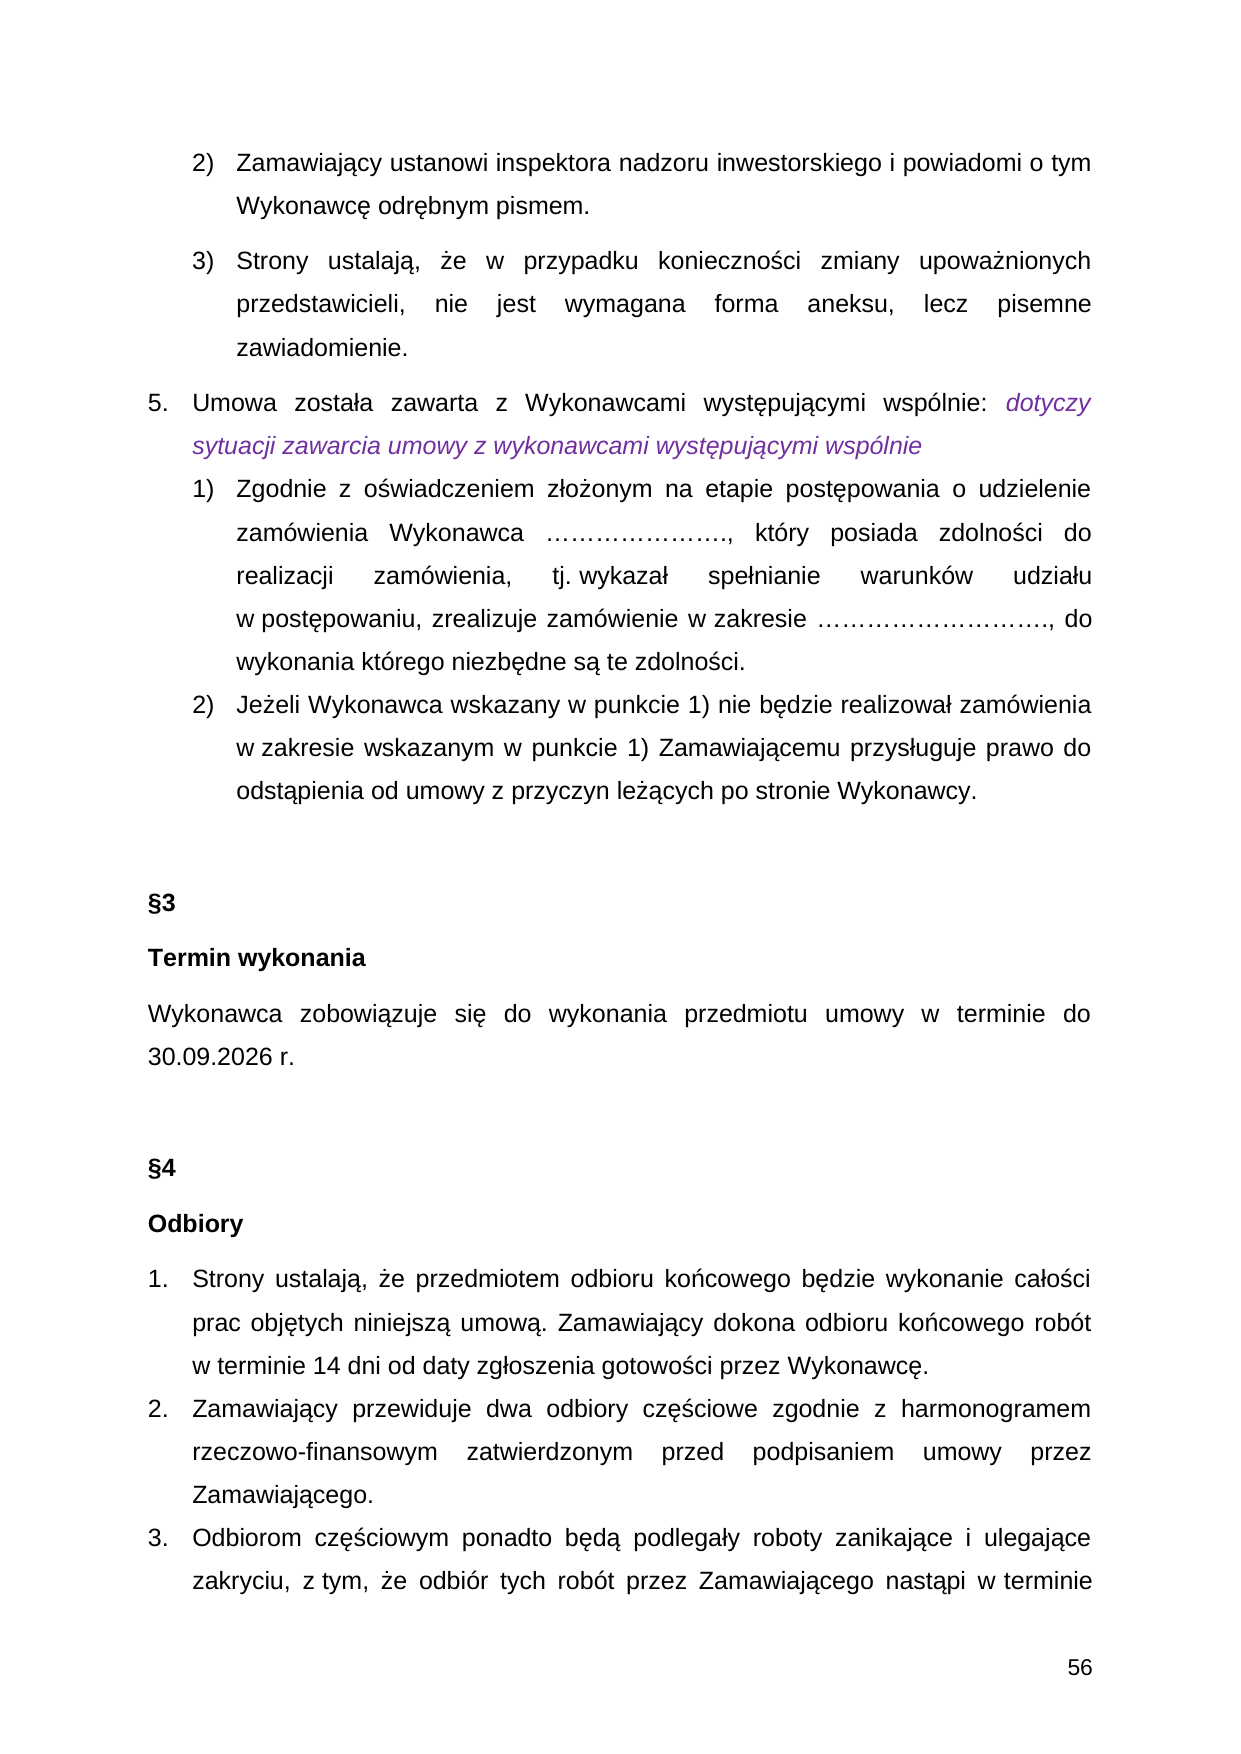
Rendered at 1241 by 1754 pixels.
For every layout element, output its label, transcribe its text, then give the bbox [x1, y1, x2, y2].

list Zgodnie z oświadczeniem złożonym na etapie postępowania o udzielenie zamówienia Wykonawca …………………., który posiada zdolności do realizacji zamówienia, tj. wykazał spełnianie warunków udziału w postępowaniu, zrealizuje zamówienie w zakresie ………………………., do wykonania którego niezbędne są te zdolności. [192, 474, 1093, 676]
text §3 [148, 888, 1093, 916]
list Umowa została zawarta z Wykonawcami występującymi wspólnie: dotyczy sytuacji zawarcia umowy z wykonawcami występującymi wspólnie [148, 388, 1093, 460]
list Strony ustalają, że w przypadku konieczności zmiany upoważnionych przedstawicieli, nie jest wymagana forma aneksu, lecz pisemne zawiadomienie. [192, 246, 1093, 361]
list Zamawiający przewiduje dwa odbiory częściowe zgodnie z harmonogramem rzeczowo-finansowym zatwierdzonym przed podpisaniem umowy przez Zamawiającego. [148, 1394, 1093, 1509]
text Wykonawca zobowiązuje się do wykonania przedmiotu umowy w terminie do 30.09.2026 r. [148, 999, 1093, 1071]
list Jeżeli Wykonawca wskazany w punkcie 1) nie będzie realizował zamówienia w zakresie wskazanym w punkcie 1) Zamawiającemu przysługuje prawo do odstąpienia od umowy z przyczyn leżących po stronie Wykonawcy. [192, 690, 1093, 805]
text Odbiory [148, 1209, 1093, 1238]
list Strony ustalają, że przedmiotem odbioru końcowego będzie wykonanie całości prac objętych niniejszą umową. Zamawiający dokona odbioru końcowego robót w terminie 14 dni od daty zgłoszenia gotowości przez Wykonawcę. [148, 1264, 1093, 1379]
list Zamawiający ustanowi inspektora nadzoru inwestorskiego i powiadomi o tym Wykonawcę odrębnym pismem. [192, 148, 1093, 219]
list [148, 1523, 1093, 1595]
text Termin wykonania [148, 943, 1093, 972]
text §4 [148, 1153, 1093, 1182]
